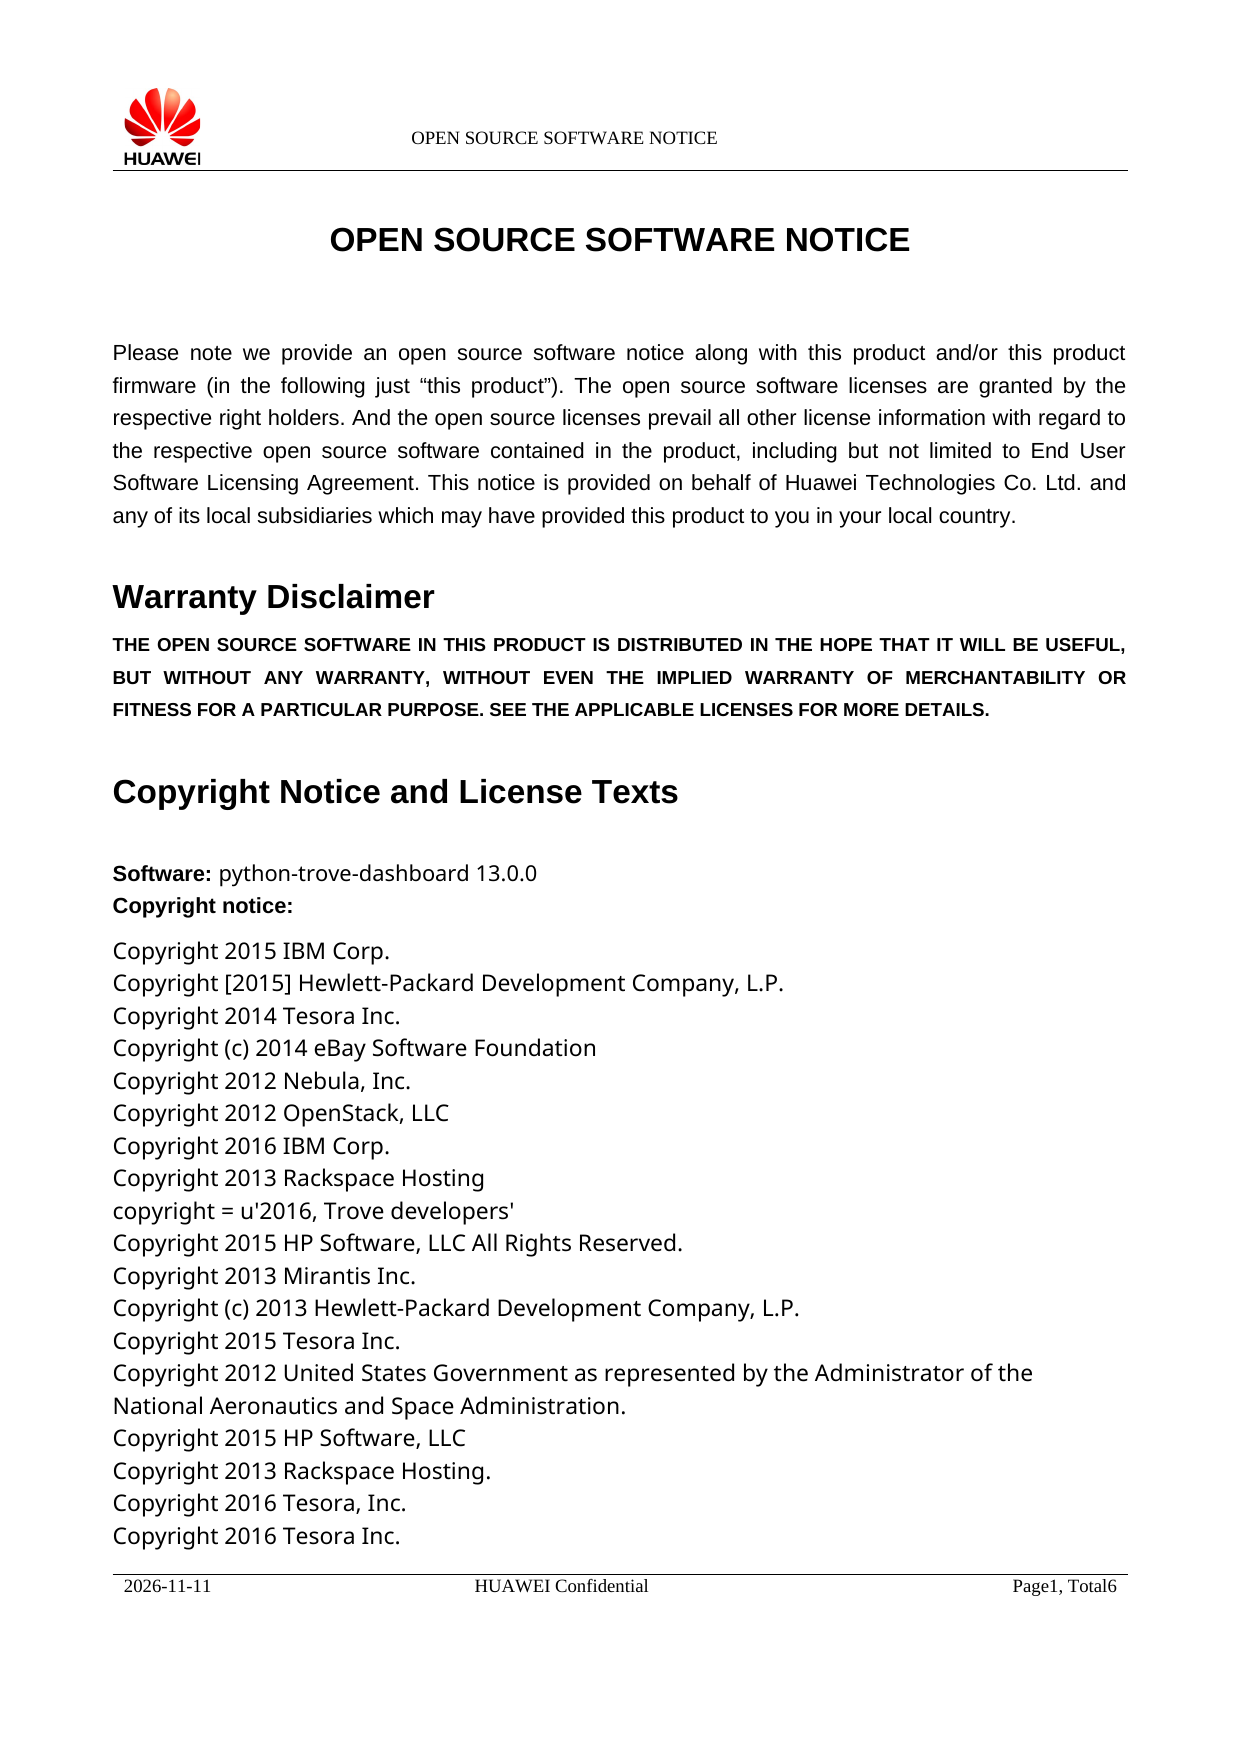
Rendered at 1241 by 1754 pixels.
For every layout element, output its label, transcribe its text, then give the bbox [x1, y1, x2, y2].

title Software: python-trove-dashboard 13.0.0 [112, 856, 1128, 889]
text OPEN SOURCE SOFTWARE NOTICE [112, 206, 1128, 271]
text Copyright Notice and License Texts [112, 759, 1128, 824]
picture [124, 88, 201, 165]
text The open source software in this product is distributed in the hope that it will be useful, but WITHOUT ANY WARRANTY, without even the implied warranty of MERCHANTABILITY or FITNESS FOR A PARTICULAR PURPOSE. See the applicable licenses for more details. [112, 629, 1128, 726]
text Warranty Disclaimer [112, 564, 1128, 629]
text Copyright notice: [112, 889, 1128, 921]
text Please note we provide an open source software notice along with this product and/or this product firmware (in the following just “this product”). The open source software licenses are granted by the respective right holders. And the open source licenses prevail all other license information with regard to the respective open source software contained in the product, including but not limited to End User Software Licensing Agreement. This notice is provided on behalf of Huawei Technologies Co. Ltd. and any of its local subsidiaries which may have provided this product to you in your local country. [112, 336, 1128, 531]
